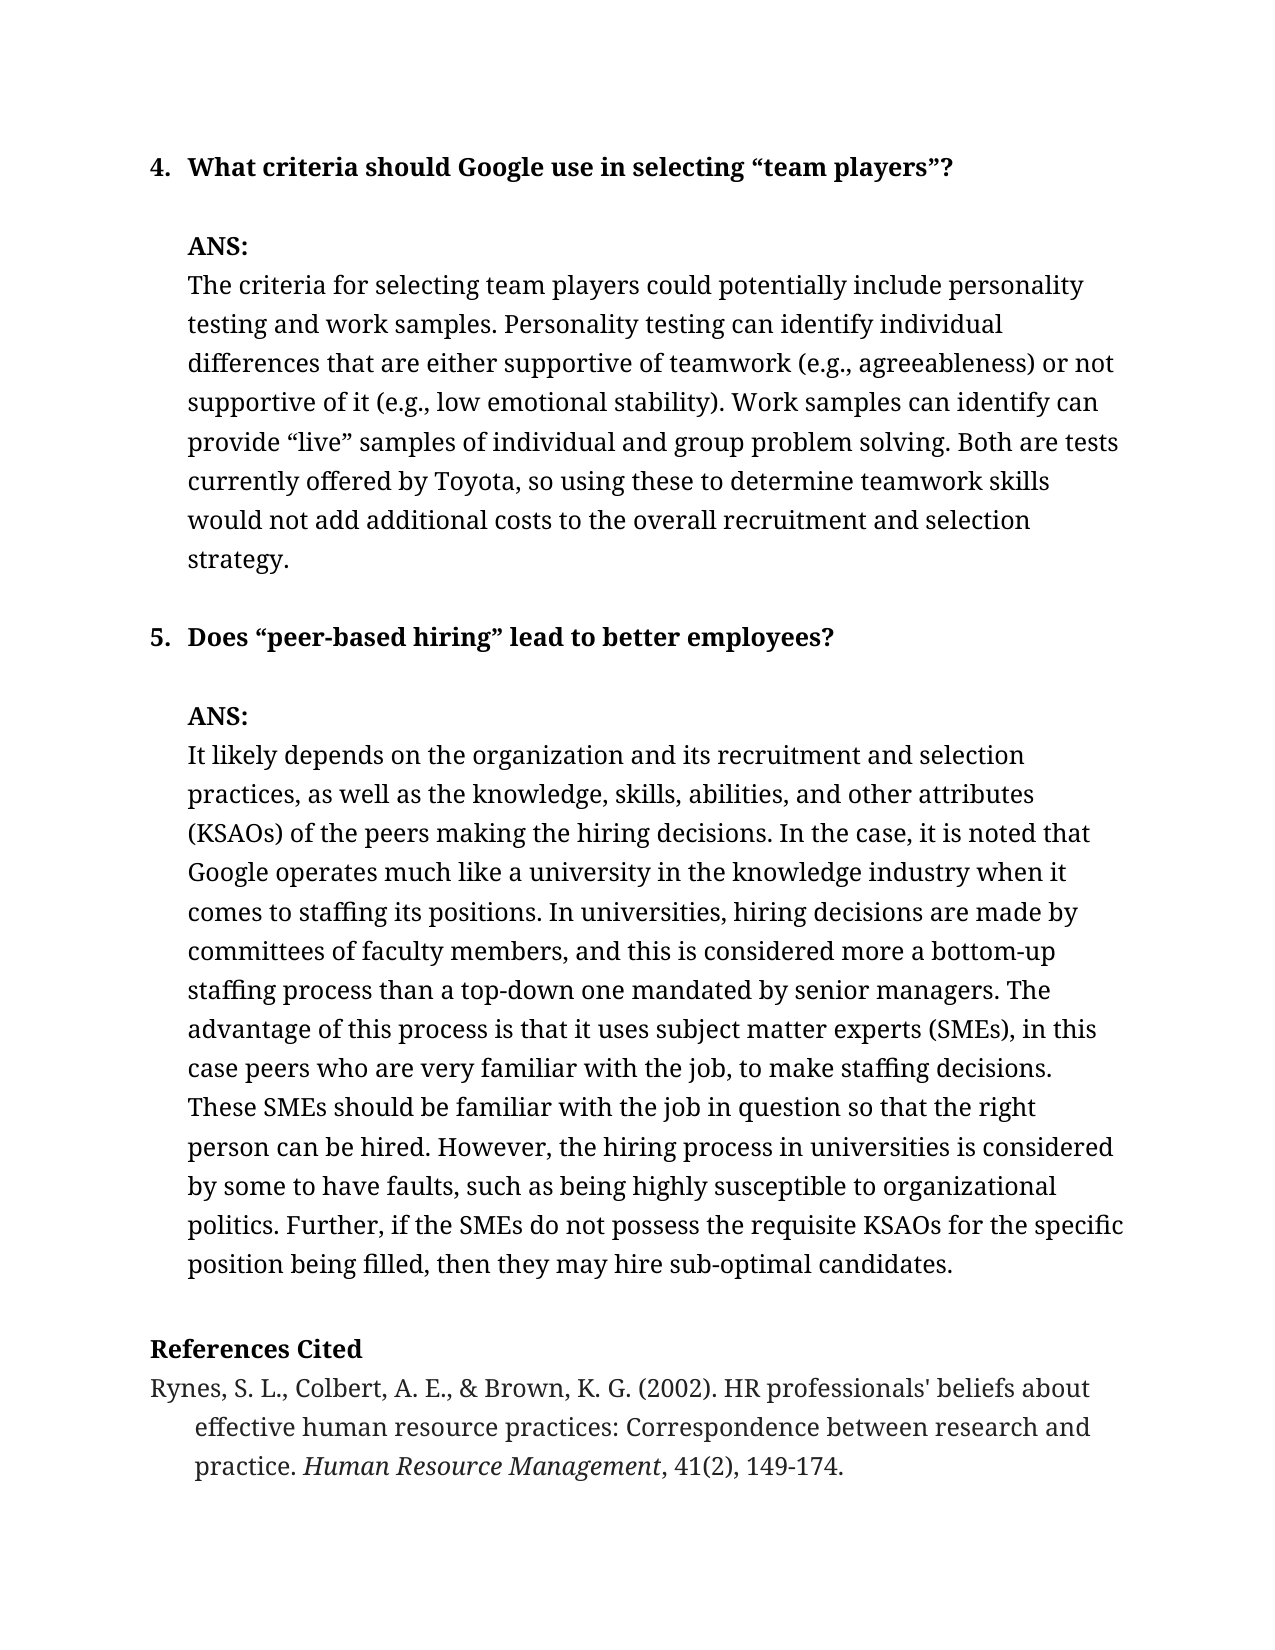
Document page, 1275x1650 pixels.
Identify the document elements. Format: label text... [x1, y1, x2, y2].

list What criteria should Google use in selecting “team players”? [150, 150, 1125, 184]
text It likely depends on the organization and its recruitment and selection practices, as well as the knowledge, skills, abilities, and other attributes (KSAOs) of the peers making the hiring decisions. In the case, it is noted that Google operates much like a university in the knowledge industry when it comes to staffing its positions. In universities, hiring decisions are made by committees of faculty members, and this is considered more a bottom-up staffing process than a top-down one mandated by senior managers. The advantage of this process is that it uses subject matter experts (SMEs), in this case peers who are very familiar with the job, to make staffing decisions. These SMEs should be familiar with the job in question so that the right person can be hired. However, the hiring process in universities is considered by some to have faults, such as being highly susceptible to organizational politics. Further, if the SMEs do not possess the requisite KSAOs for the specific position being filled, then they may hire sub-optimal candidates. [187, 737, 1125, 1281]
text References Cited [150, 1331, 1125, 1366]
text ANS: [187, 228, 1125, 262]
text Rynes, S. L., Colbert, A. E., & Brown, K. G. (2002). HR professionals' beliefs about effective human resource practices: Correspondence between research and practice. Human Resource Management, 41(2), 149-174. [150, 1371, 1125, 1483]
text The criteria for selecting team players could potentially include personality testing and work samples. Personality testing can identify individual differences that are either supportive of teamwork (e.g., agreeableness) or not supportive of it (e.g., low emotional stability). Work samples can identify can provide “live” samples of individual and group problem solving. Both are tests currently offered by Toyota, so using these to determine teamwork skills would not add additional costs to the overall recruitment and selection strategy. [187, 267, 1125, 576]
list Does “peer-based hiring” lead to better employees? [150, 620, 1125, 654]
text ANS: [187, 698, 1125, 732]
